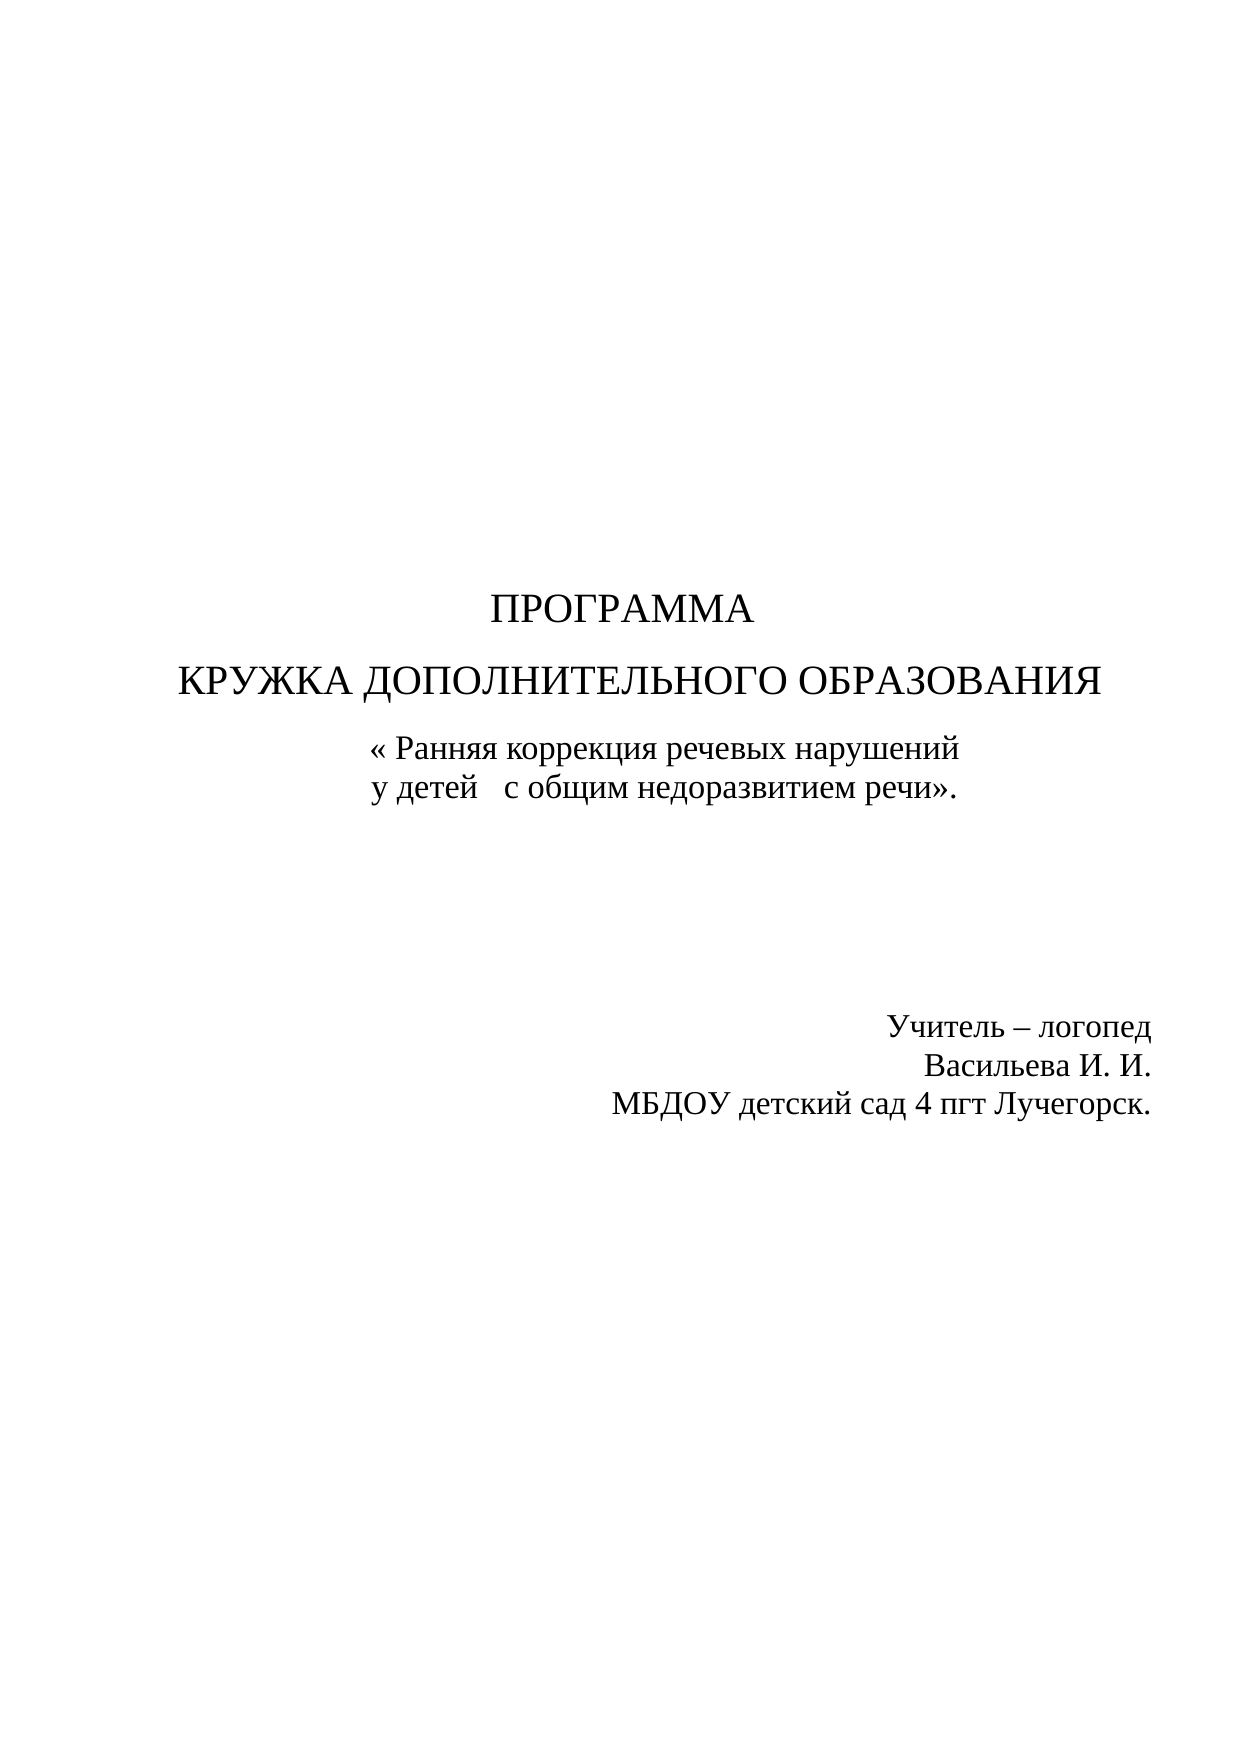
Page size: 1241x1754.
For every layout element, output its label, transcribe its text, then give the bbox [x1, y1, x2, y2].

text Васильева И. И. [177, 1045, 1152, 1083]
text Учитель – логопед [177, 1007, 1152, 1045]
subtitle у детей с общим недоразвитием речи». [177, 767, 1152, 806]
text ПРОГРАММА [177, 583, 1152, 631]
subtitle « Ранняя коррекция речевых нарушений [177, 727, 1152, 767]
text КРУЖКА ДОПОЛНИТЕЛЬНОГО ОБРАЗОВАНИЯ [177, 655, 1152, 703]
text МБДОУ детский сад 4 пгт Лучегорск. [177, 1083, 1152, 1122]
